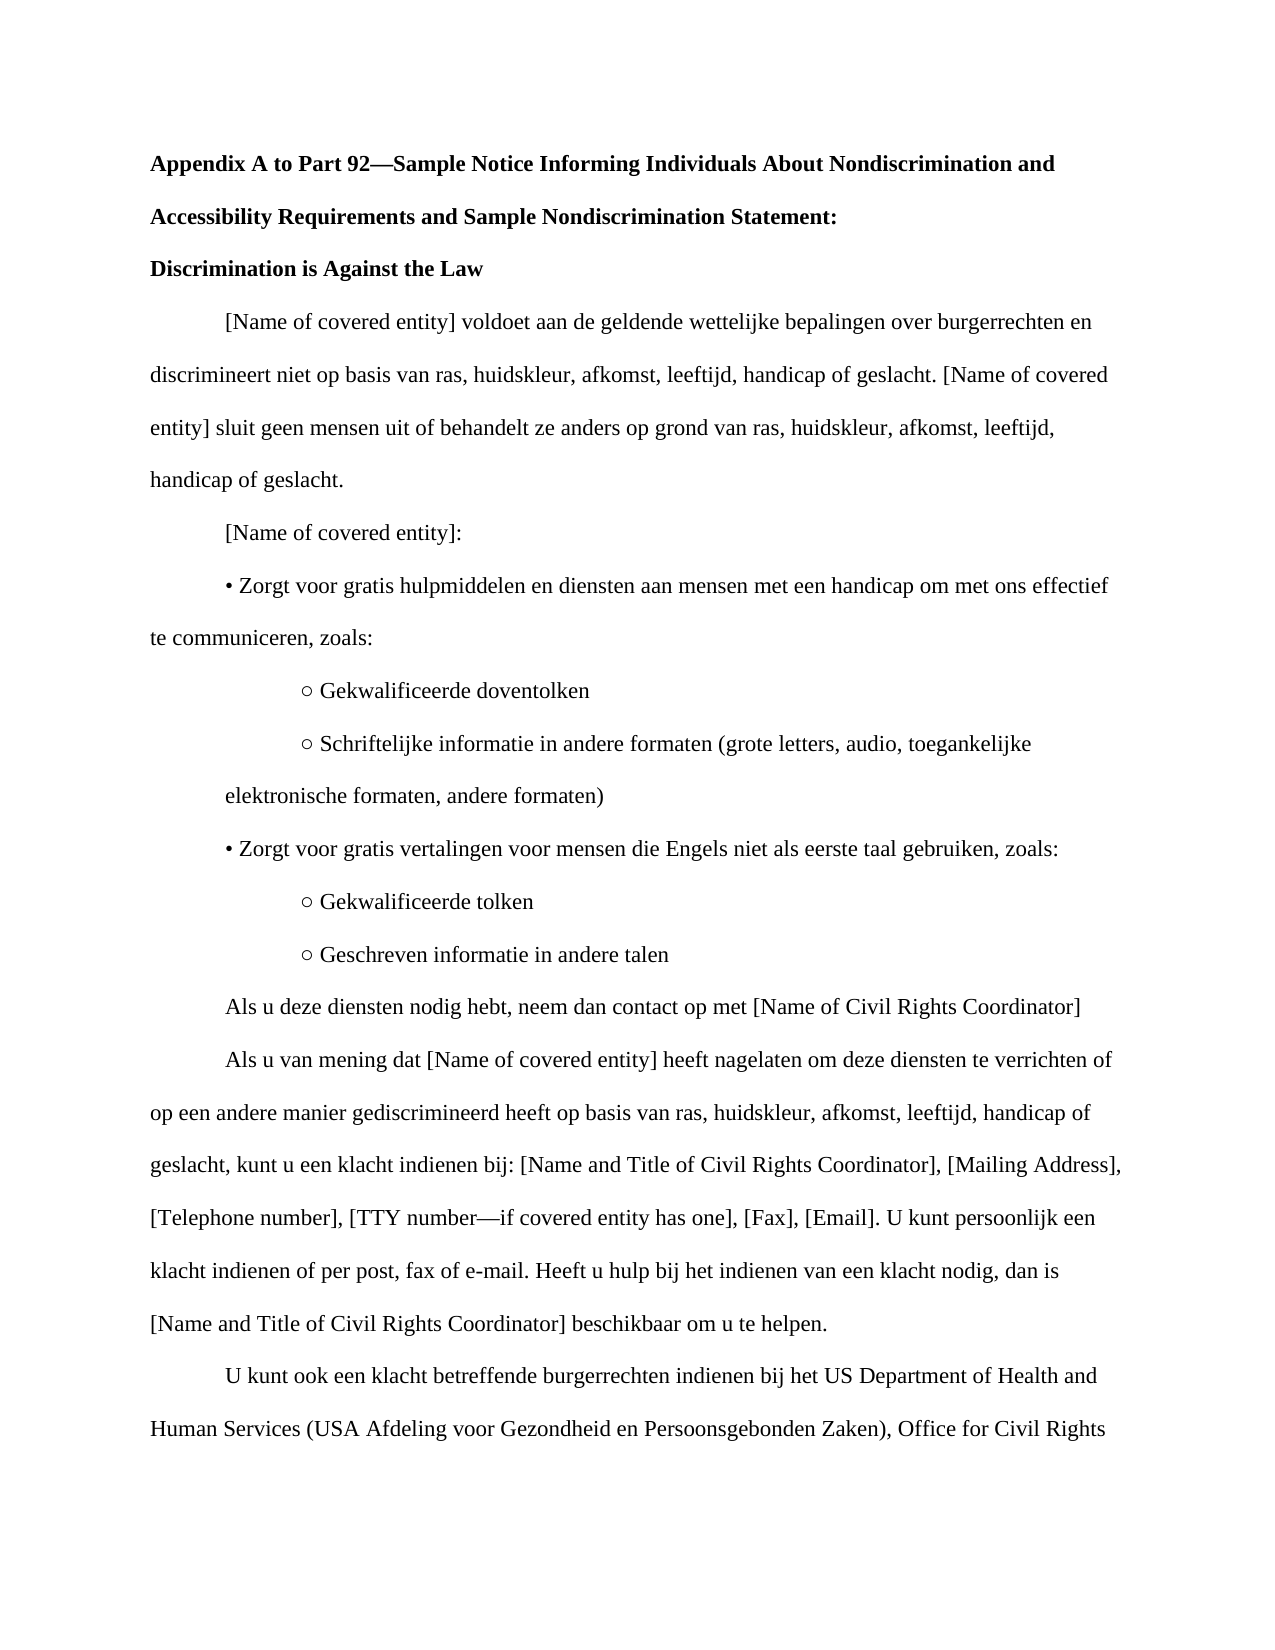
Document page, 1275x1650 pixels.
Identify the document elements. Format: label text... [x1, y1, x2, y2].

text Discrimination is Against the Law [150, 255, 1125, 282]
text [150, 1362, 1125, 1441]
text ○ Schriftelijke informatie in andere formaten (grote letters, audio, toegankelijke elektronische formaten, andere formaten) [225, 730, 1125, 809]
text • Zorgt voor gratis hulpmiddelen en diensten aan mensen met een handicap om met ons effectief te communiceren, zoals: [150, 572, 1125, 651]
text • Zorgt voor gratis vertalingen voor mensen die Engels niet als eerste taal gebruiken, zoals: [150, 835, 1125, 862]
text [Name of covered entity]: [150, 519, 1125, 545]
text Appendix A to Part 92—Sample Notice Informing Individuals About Nondiscrimination and Accessibility Requirements and Sample Nondiscrimination Statement: [150, 150, 1125, 229]
text ○ Gekwalificeerde doventolken [150, 677, 1125, 703]
text ○ Gekwalificeerde tolken [150, 888, 1125, 914]
text Als u van mening dat [Name of covered entity] heeft nagelaten om deze diensten te verrichten of op een andere manier gediscrimineerd heeft op basis van ras, huidskleur, afkomst, leeftijd, handicap of geslacht, kunt u een klacht indienen bij: [Name and Title of Civil Rights Coordinator], [Mailing Address], [Telephone number], [TTY number—if covered entity has one], [Fax], [Email]. U kunt persoonlijk een klacht indienen of per post, fax of e-mail. Heeft u hulp bij het indienen van een klacht nodig, dan is [Name and Title of Civil Rights Coordinator] beschikbaar om u te helpen. [150, 1046, 1125, 1336]
text ○ Geschreven informatie in andere talen [150, 941, 1125, 967]
text [Name of covered entity] voldoet aan de geldende wettelijke bepalingen over burgerrechten en discrimineert niet op basis van ras, huidskleur, afkomst, leeftijd, handicap of geslacht. [Name of covered entity] sluit geen mensen uit of behandelt ze anders op grond van ras, huidskleur, afkomst, leeftijd, handicap of geslacht. [150, 308, 1125, 493]
text Als u deze diensten nodig hebt, neem dan contact op met [Name of Civil Rights Coordinator] [150, 993, 1125, 1020]
